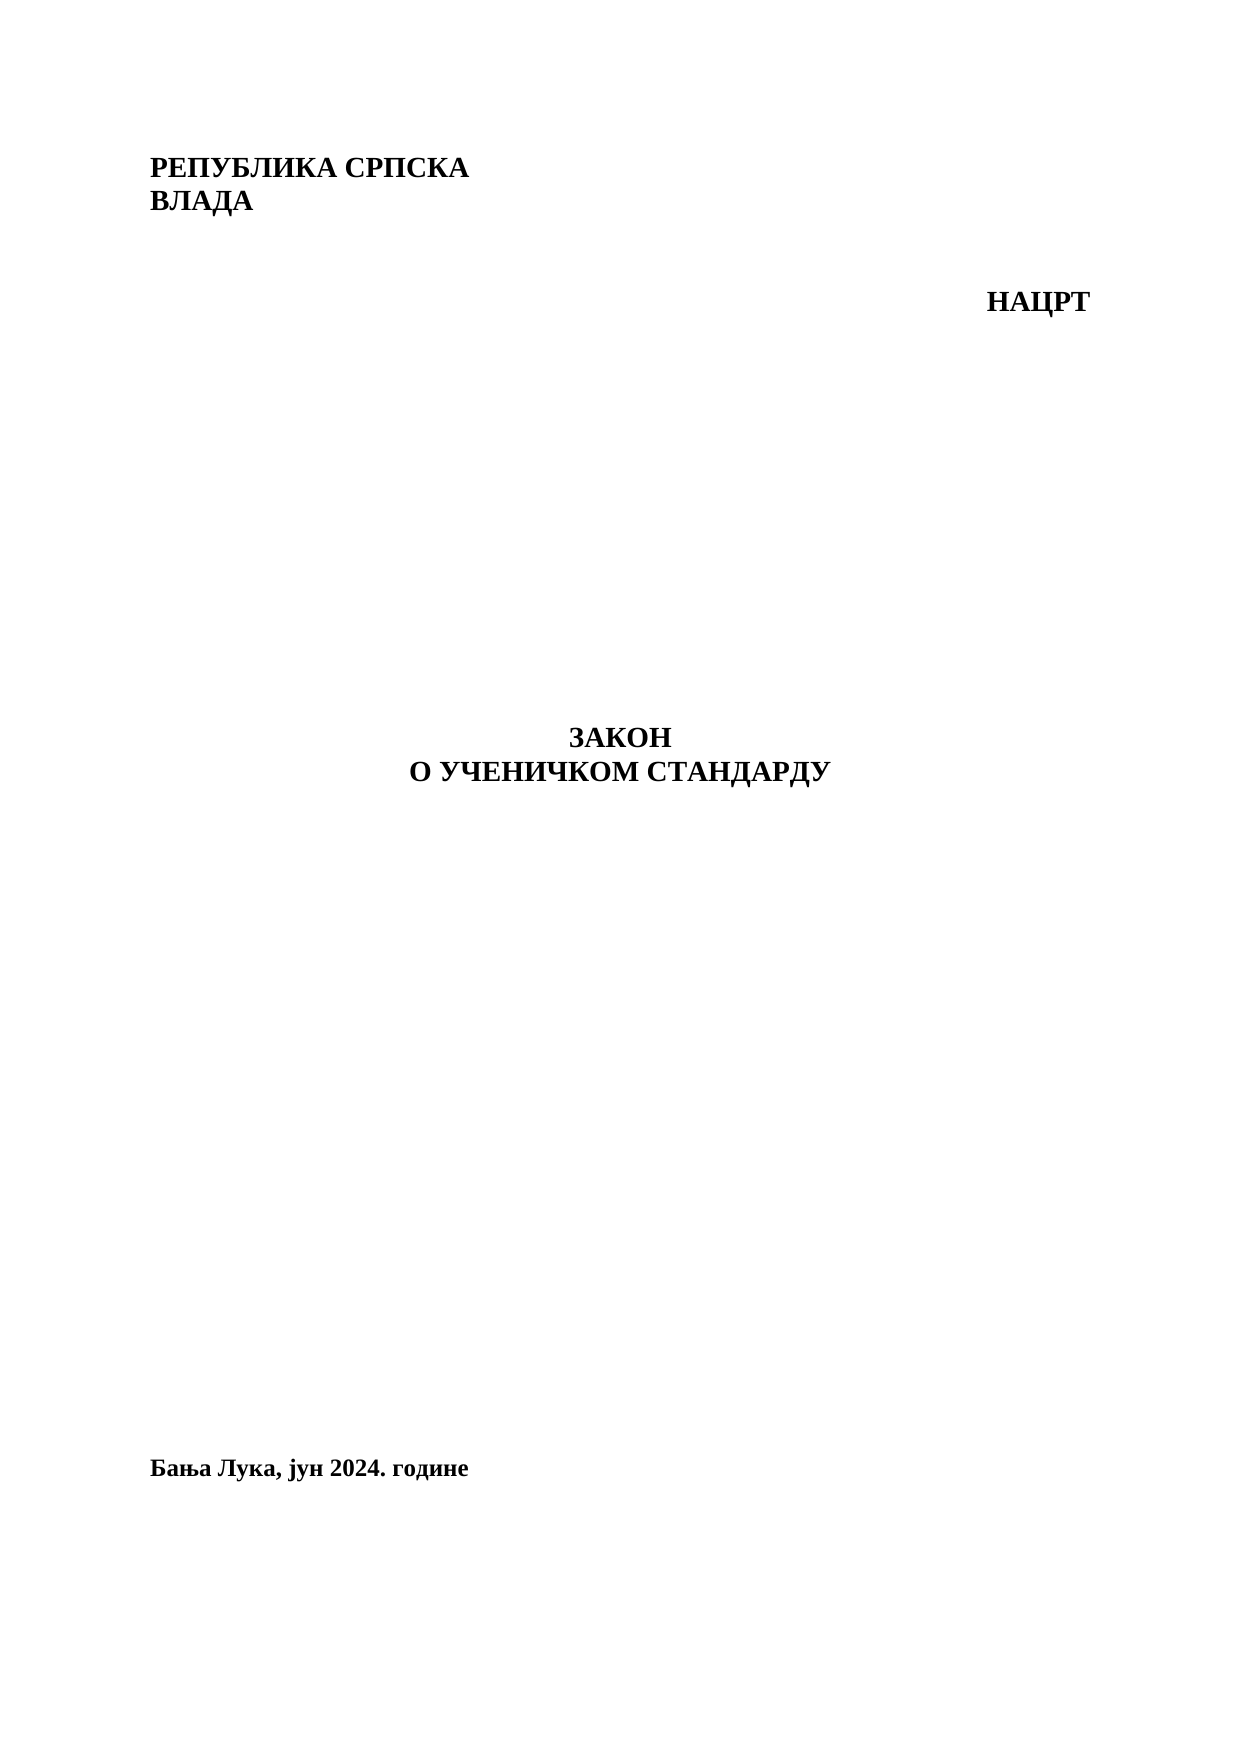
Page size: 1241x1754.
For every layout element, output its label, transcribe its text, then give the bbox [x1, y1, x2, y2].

text О УЧЕНИЧКОМ СТАНДАРДУ [150, 754, 1090, 787]
text ВЛАДА [150, 183, 1090, 217]
text РЕПУБЛИКА СРПСКА [150, 150, 1090, 183]
text Бања Лука, јун 2024. године [150, 1453, 1090, 1482]
text НАЦРТ [150, 284, 1090, 318]
text ЗАКОН [150, 720, 1090, 754]
